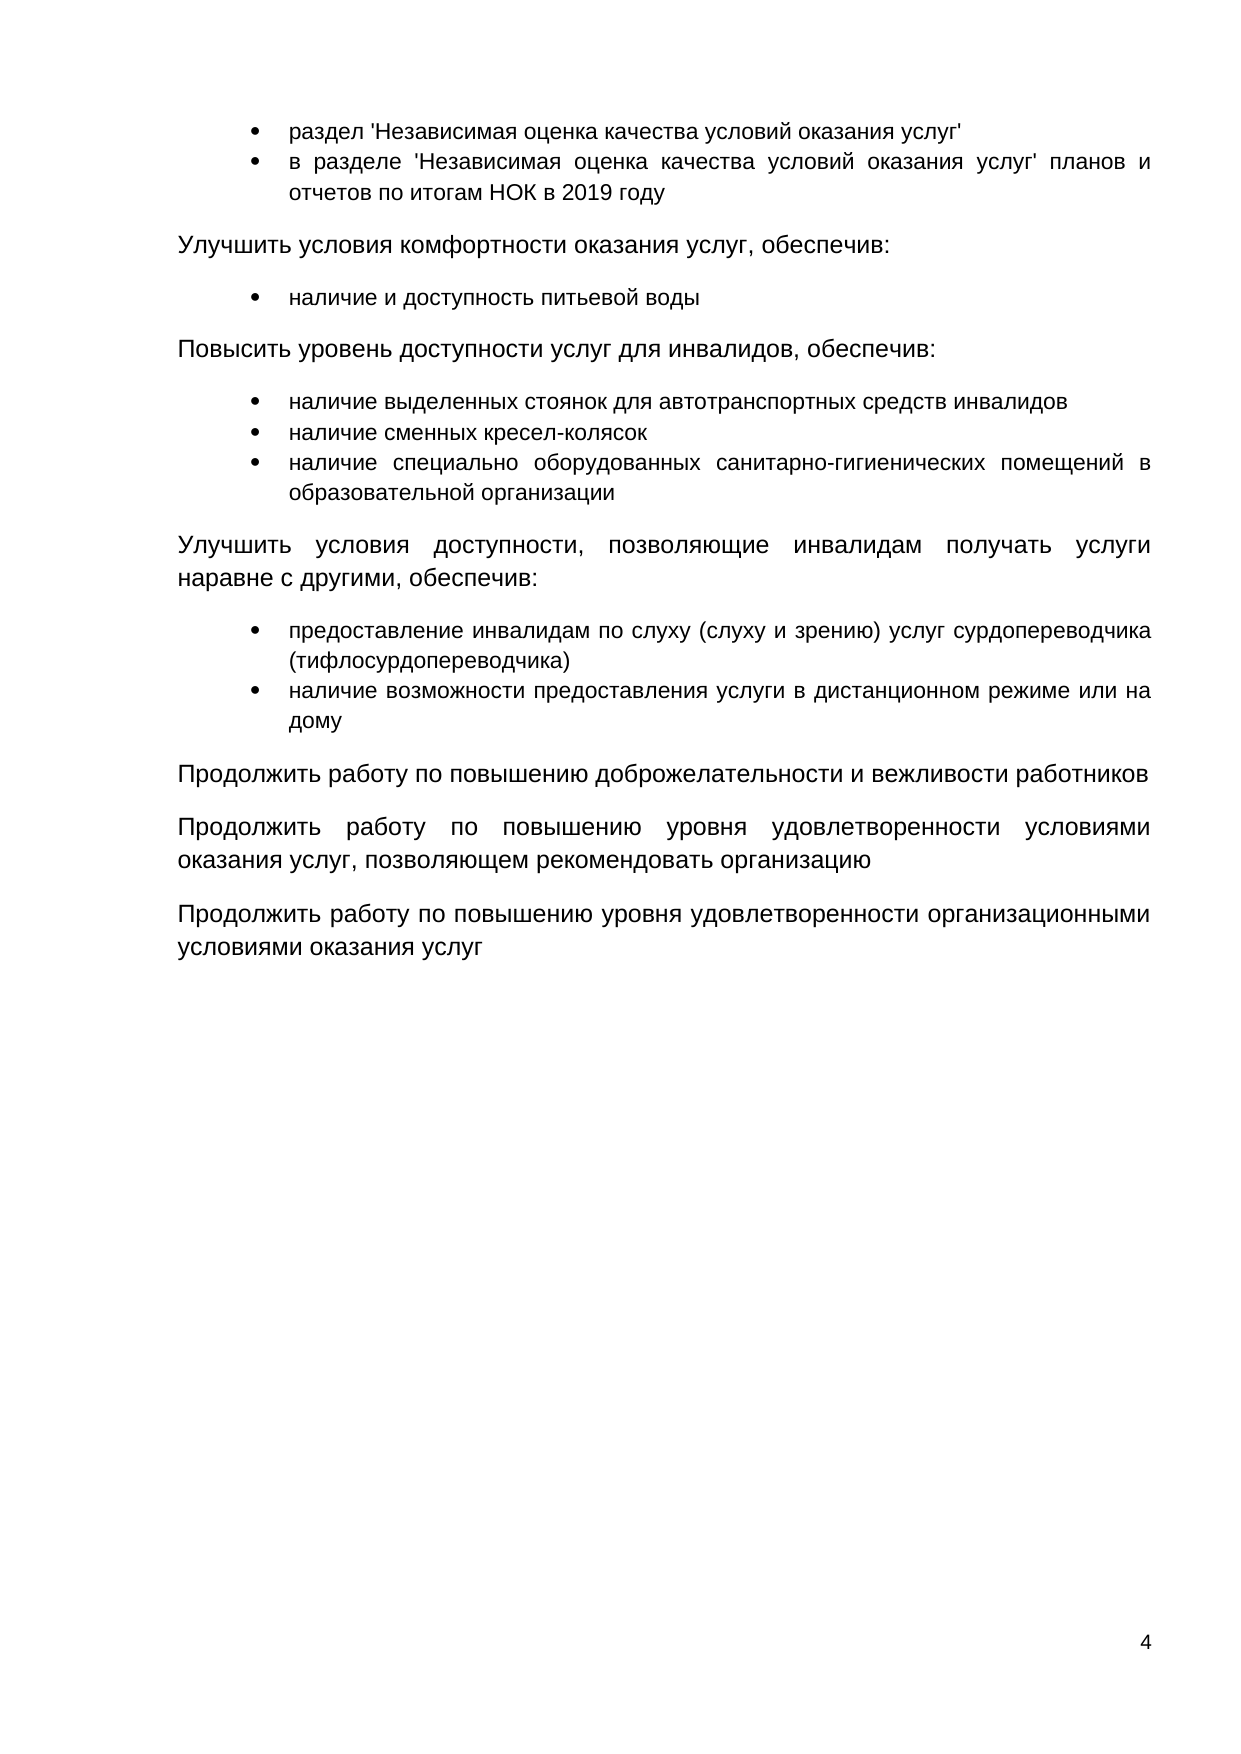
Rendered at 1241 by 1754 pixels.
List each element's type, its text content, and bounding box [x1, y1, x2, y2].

text Продолжить работу по повышению доброжелательности и вежливости работников [177, 758, 1152, 787]
text Повысить уровень доступности услуг для инвалидов, обеспечив: [177, 334, 1152, 363]
list наличие специально оборудованных санитарно-гигиенических помещений в образовательной организации [251, 449, 1152, 505]
text Продолжить работу по повышению уровня удовлетворенности организационными условиями оказания услуг [177, 899, 1152, 961]
text Улучшить условия комфортности оказания услуг, обеспечив: [177, 229, 1152, 258]
list в разделе 'Независимая оценка качества условий оказания услуг' планов и отчетов по итогам НОК в 2019 году [251, 148, 1152, 205]
text Улучшить условия доступности, позволяющие инвалидам получать услуги наравне с другими, обеспечив: [177, 530, 1152, 592]
text Продолжить работу по повышению уровня удовлетворенности условиями оказания услуг, позволяющем рекомендовать организацию [177, 812, 1152, 874]
list предоставление инвалидам по слуху (слуху и зрению) услуг сурдопереводчика (тифлосурдопереводчика) [251, 617, 1152, 673]
list наличие сменных кресел-колясок [251, 418, 1152, 445]
list наличие возможности предоставления услуги в дистанционном режиме или на дому [251, 677, 1152, 734]
list наличие выделенных стоянок для автотранспортных средств инвалидов [251, 388, 1152, 415]
list наличие и доступность питьевой воды [251, 283, 1152, 310]
list раздел 'Независимая оценка качества условий оказания услуг' [251, 118, 1152, 144]
